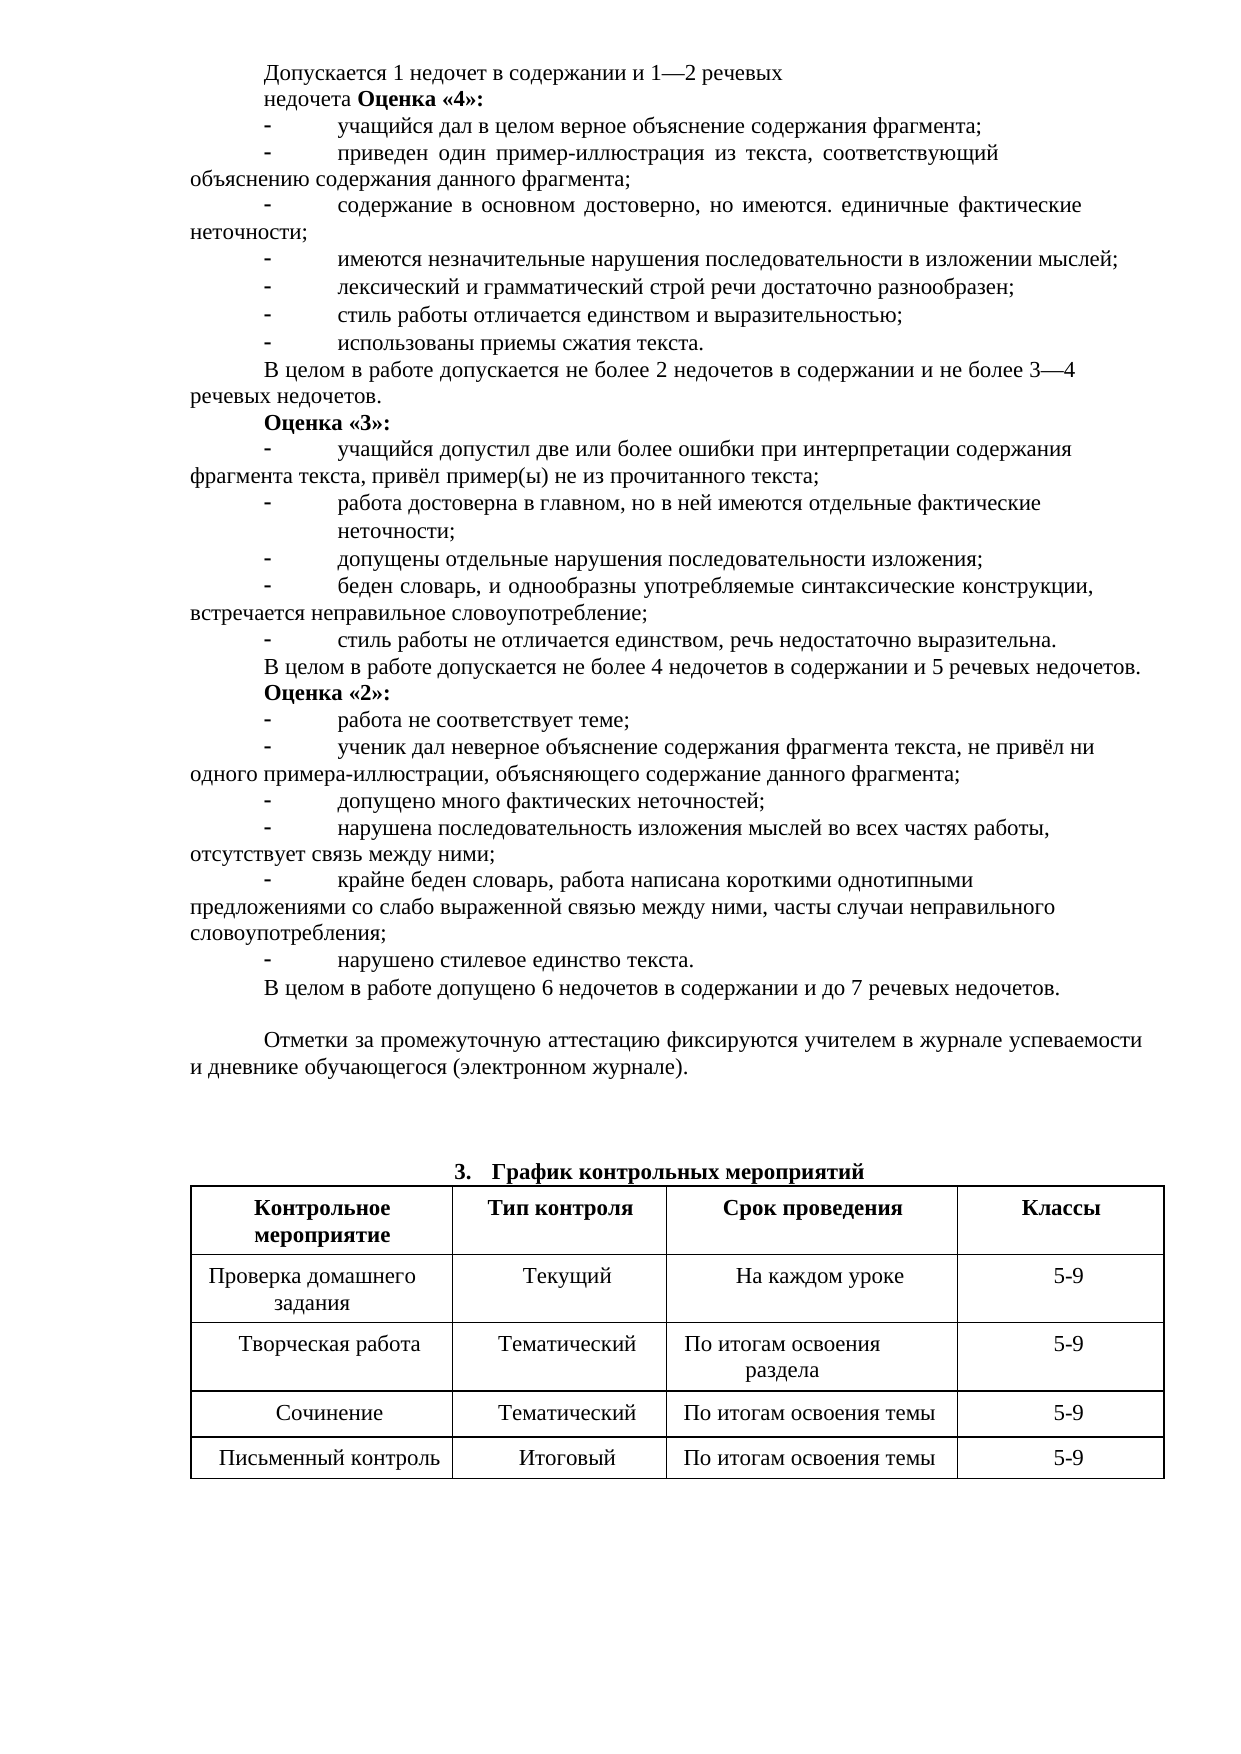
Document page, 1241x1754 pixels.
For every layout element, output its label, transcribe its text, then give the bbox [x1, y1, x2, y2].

table_cell 5-9 [958, 1438, 1163, 1478]
text В целом в работе допускается не более 2 недочетов в содержании и не более 3—4 речевых недочетов. [190, 356, 1152, 409]
table_cell Проверка домашнего задания [192, 1255, 452, 1322]
table_cell 5-9 [958, 1255, 1163, 1322]
table_header Тип контроля [453, 1187, 666, 1253]
text Отметки за промежуточную аттестацию фиксируются учителем в журнале успеваемости и дневнике обучающегося (электронном журнале). [190, 1026, 1152, 1079]
table_header Контрольное мероприятие [192, 1187, 452, 1253]
list ученик дал неверное объяснение содержания фрагмента текста, не привёл ни одного примера-иллюстрации, объясняющего содержание данного фрагмента; [190, 733, 1095, 786]
list приведен один пример-иллюстрация из текста, соответствующий объяснению содержания данного фрагмента; [190, 139, 1095, 192]
table_header Классы [958, 1187, 1163, 1253]
list беден словарь, и однообразны употребляемые синтаксические конструкции, встречается неправильное словоупотребление; [190, 572, 1094, 625]
table_cell Итоговый [453, 1438, 666, 1478]
list График контрольных мероприятий [167, 1158, 1152, 1184]
list лексический и грамматический строй речи достаточно разнообразен; [264, 272, 1152, 300]
list содержание в основном достоверно, но имеются. единичные фактические неточности; [190, 192, 1095, 244]
list имеются незначительные нарушения последовательности в изложении мыслей; [264, 244, 1152, 272]
list стиль работы отличается единством и выразительностью; [264, 300, 1152, 328]
table_cell Тематический [453, 1323, 666, 1390]
list учащийся допустил две или более ошибки при интерпретации содержания фрагмента текста, привёл пример(ы) не из прочитанного текста; [190, 435, 1095, 488]
list использованы приемы сжатия текста. [264, 328, 1152, 356]
list стиль работы не отличается единством, речь недостаточно выразительна. [264, 625, 1152, 653]
list нарушена последовательность изложения мыслей во всех частях работы, отсутствует связь между ними; [190, 814, 1094, 866]
list работа не соответствует теме; [264, 706, 1152, 733]
table_cell Творческая работа [192, 1323, 452, 1390]
table_cell По итогам освоения раздела [667, 1323, 957, 1390]
list допущены отдельные нарушения последовательности изложения; [264, 544, 1152, 572]
list нарушено стилевое единство текста. [264, 946, 1152, 973]
table_cell 5-9 [958, 1323, 1163, 1390]
table_cell На каждом уроке [667, 1255, 957, 1322]
table_cell По итогам освоения темы [667, 1392, 957, 1436]
text Оценка «2»: [264, 679, 1152, 706]
table_cell Тематический [453, 1392, 666, 1436]
list работа достоверна в главном, но в ней имеются отдельные фактические неточности; [264, 488, 1152, 544]
text В целом в работе допущено 6 недочетов в содержании и до 7 речевых недочетов. [264, 974, 1152, 1000]
list учащийся дал в целом верное объяснение содержания фрагмента; [264, 112, 1152, 139]
list допущено много фактических неточностей; [264, 786, 1152, 814]
text В целом в работе допускается не более 4 недочетов в содержании и 5 речевых недочетов. [264, 653, 1152, 679]
table_cell Текущий [453, 1255, 666, 1322]
table_cell 5-9 [958, 1392, 1163, 1436]
table_header Срок проведения [667, 1187, 957, 1253]
table_cell Сочинение [192, 1392, 452, 1436]
list крайне беден словарь, работа написана короткими однотипными предложениями со слабо выраженной связью между ними, часты случаи неправильного словоупотребления; [190, 867, 1095, 946]
table_cell Письменный контроль [192, 1438, 452, 1478]
text Оценка «3»: [264, 409, 1152, 435]
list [190, 59, 827, 112]
table_cell По итогам освоения темы [667, 1438, 957, 1478]
